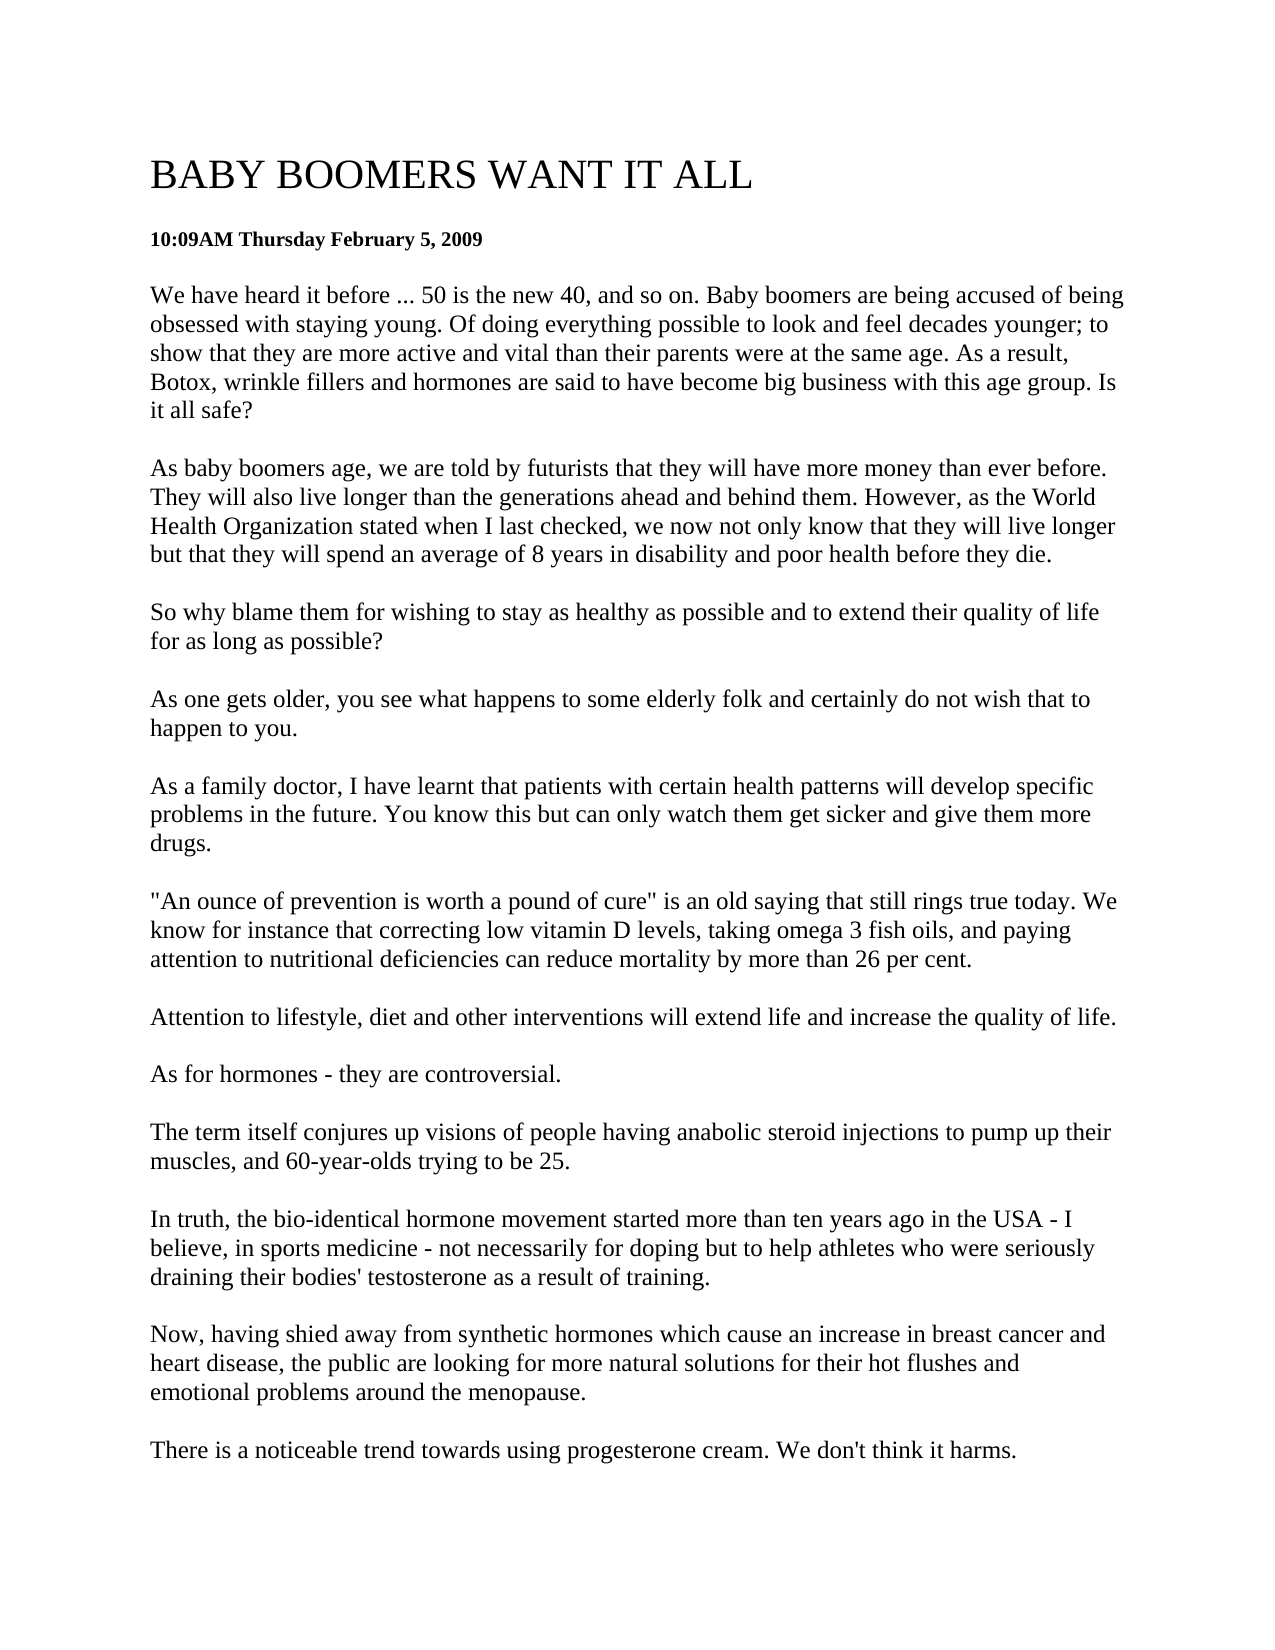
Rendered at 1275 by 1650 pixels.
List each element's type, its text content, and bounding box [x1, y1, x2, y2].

text Now, having shied away from synthetic hormones which cause an increase in breast cancer and heart disease, the public are looking for more natural solutions for their hot flushes and emotional problems around the menopause. [150, 1319, 1125, 1406]
text As a family doctor, I have learnt that patients with certain health patterns will develop specific problems in the future. You know this but can only watch them get sicker and give them more drugs. [150, 771, 1125, 857]
text 10:09AM Thursday February 5, 2009 [150, 227, 1125, 251]
text We have heard it before ... 50 is the new 40, and so on. Baby boomers are being accused of being obsessed with staying young. Of doing everything possible to look and feel decades younger; to show that they are more active and vital than their parents were at the same age. As a result, Botox, wrinkle fillers and hormones are said to have become big business with this age group. Is it all safe? [150, 280, 1125, 424]
text There is a noticeable trend towards using progesterone cream. We don't think it harms. [150, 1435, 1125, 1464]
text The term itself conjures up visions of people having anabolic steroid injections to pump up their muscles, and 60-year-olds trying to be 25. [150, 1117, 1125, 1175]
text "An ounce of prevention is worth a pound of cure" is an old saying that still rings true today. We know for instance that correcting low vitamin D levels, taking omega 3 fish oils, and paying attention to nutritional deficiencies can reduce mortality by more than 26 per cent. [150, 886, 1125, 972]
text So why blame them for wishing to stay as healthy as possible and to extend their quality of life for as long as possible? [150, 597, 1125, 655]
text As baby boomers age, we are told by futurists that they will have more money than ever before. They will also live longer than the generations ahead and behind them. However, as the World Health Organization stated when I last checked, we now not only know that they will live longer but that they will spend an average of 8 years in disability and poor health before they die. [150, 453, 1125, 568]
text In truth, the bio-identical hormone movement started more than ten years ago in the USA - I believe, in sports medicine - not necessarily for doping but to help athletes who were seriously draining their bodies' testosterone as a result of training. [150, 1204, 1125, 1290]
text Attention to lifestyle, diet and other interventions will extend life and increase the quality of life. [150, 1002, 1125, 1030]
text As one gets older, you see what happens to some elderly folk and certainly do not wish that to happen to you. [150, 684, 1125, 742]
text BABY BOOMERS WANT IT ALL [150, 150, 1125, 198]
text As for hormones - they are controversial. [150, 1059, 1125, 1088]
